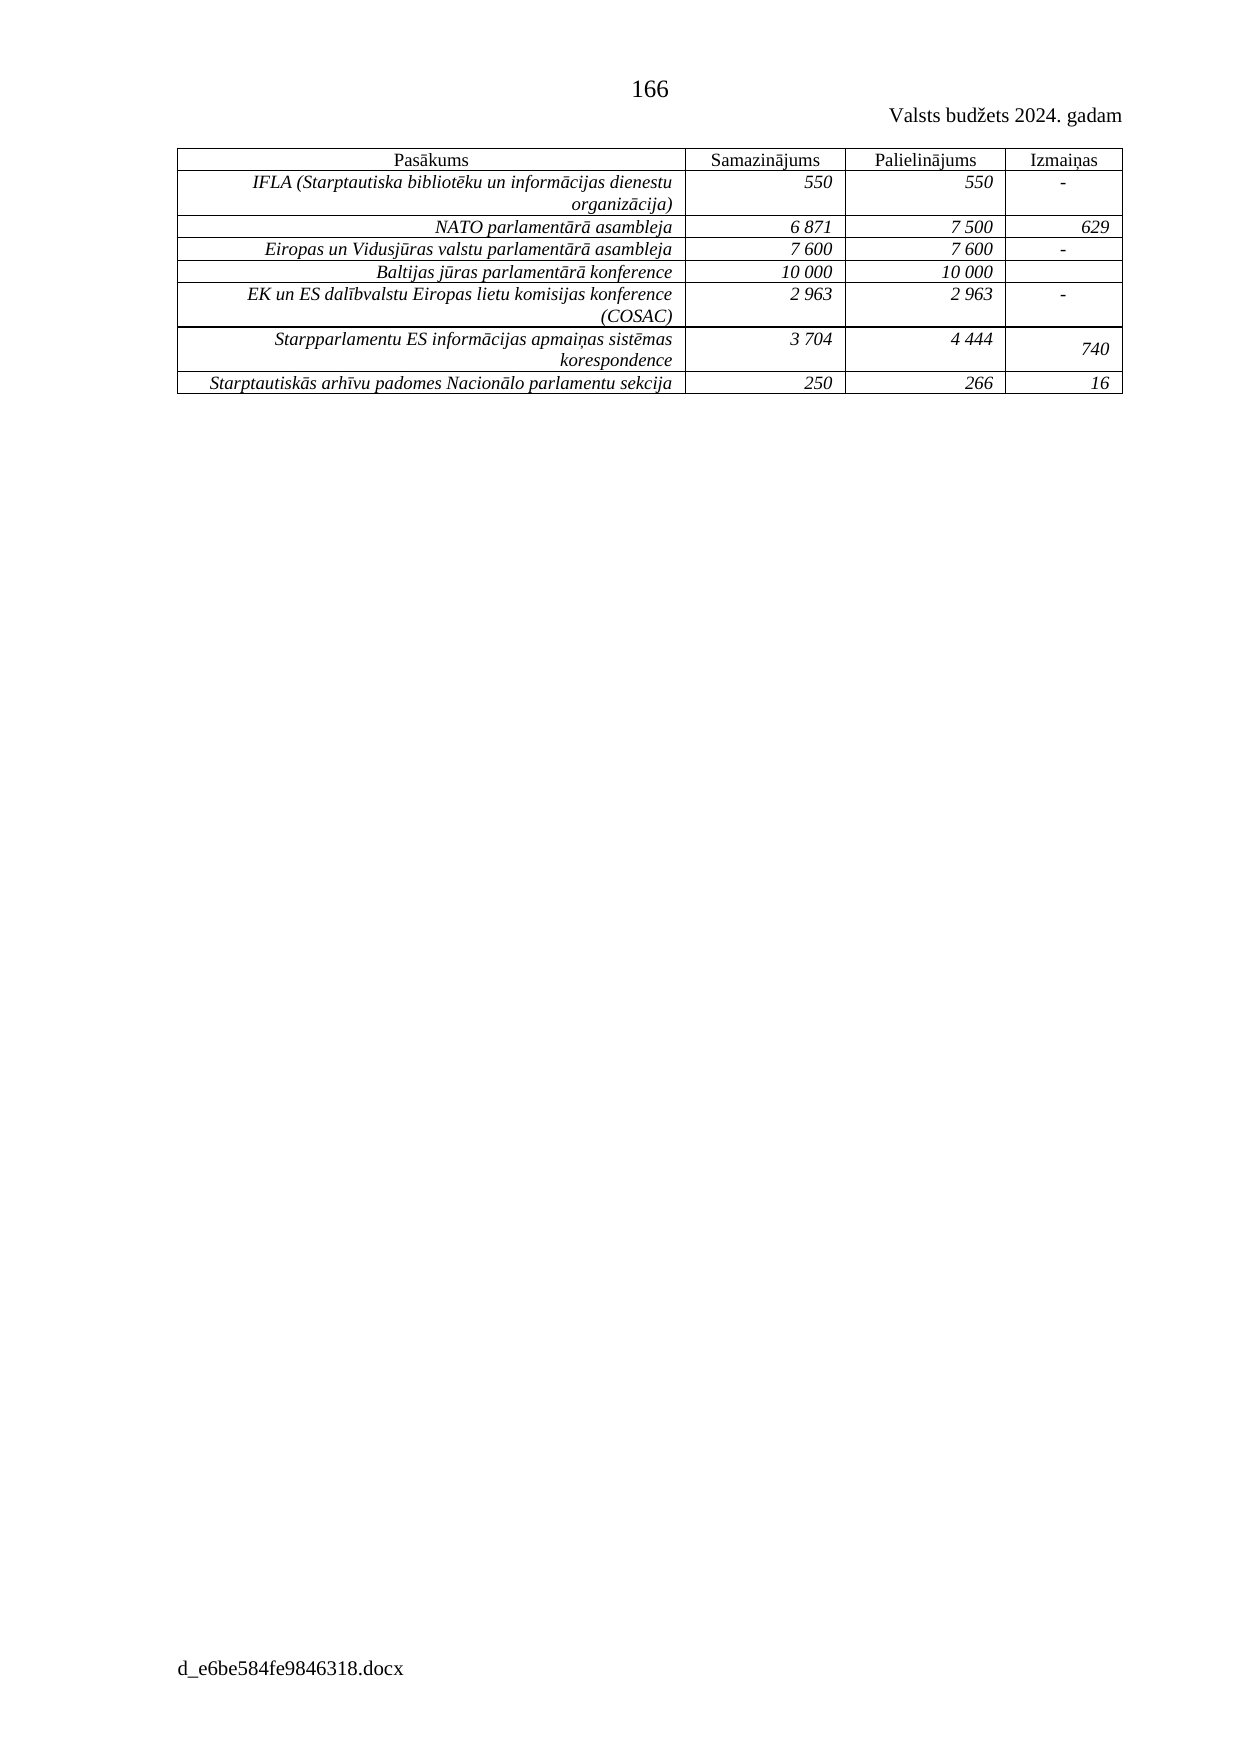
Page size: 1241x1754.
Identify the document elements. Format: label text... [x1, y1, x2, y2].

table_cell 16 [1006, 372, 1122, 393]
table_cell 7 500 [846, 216, 1005, 237]
table_cell - [1006, 238, 1122, 260]
table_cell 6 871 [686, 216, 845, 237]
table_cell 4 444 [846, 328, 1005, 371]
table_cell 7 600 [846, 238, 1005, 260]
table_cell 550 [846, 171, 1005, 214]
table_cell 629 [1006, 216, 1122, 237]
table_cell Baltijas jūras parlamentārā konference [178, 261, 685, 282]
table_header Izmaiņas [1006, 149, 1122, 170]
table_cell Starptautiskās arhīvu padomes Nacionālo parlamentu sekcija [178, 372, 685, 393]
table_cell - [1006, 171, 1122, 214]
table_cell 2 963 [846, 283, 1005, 326]
table_cell 266 [846, 372, 1005, 393]
table_cell NATO parlamentārā asambleja [178, 216, 685, 237]
table_cell Starpparlamentu ES informācijas apmaiņas sistēmas korespondence [178, 328, 685, 371]
table_cell 3 704 [686, 328, 845, 371]
table_cell 2 963 [686, 283, 845, 326]
table_cell 10 000 [846, 261, 1005, 282]
table_cell Eiropas un Vidusjūras valstu parlamentārā asambleja [178, 238, 685, 260]
table_cell 7 600 [686, 238, 845, 260]
table_cell EK un ES dalībvalstu Eiropas lietu komisijas konference (COSAC) [178, 283, 685, 326]
table_header Pasākums [178, 149, 685, 170]
table_cell 10 000 [686, 261, 845, 282]
table_cell 550 [686, 171, 845, 214]
table_header Palielinājums [846, 149, 1005, 170]
table_cell 740 [1006, 328, 1122, 371]
table_cell IFLA (Starptautiska bibliotēku un informācijas dienestu organizācija) [178, 171, 685, 214]
table_cell 250 [686, 372, 845, 393]
table_cell [1006, 261, 1122, 282]
table_cell - [1006, 283, 1122, 326]
table_header Samazinājums [686, 149, 845, 170]
